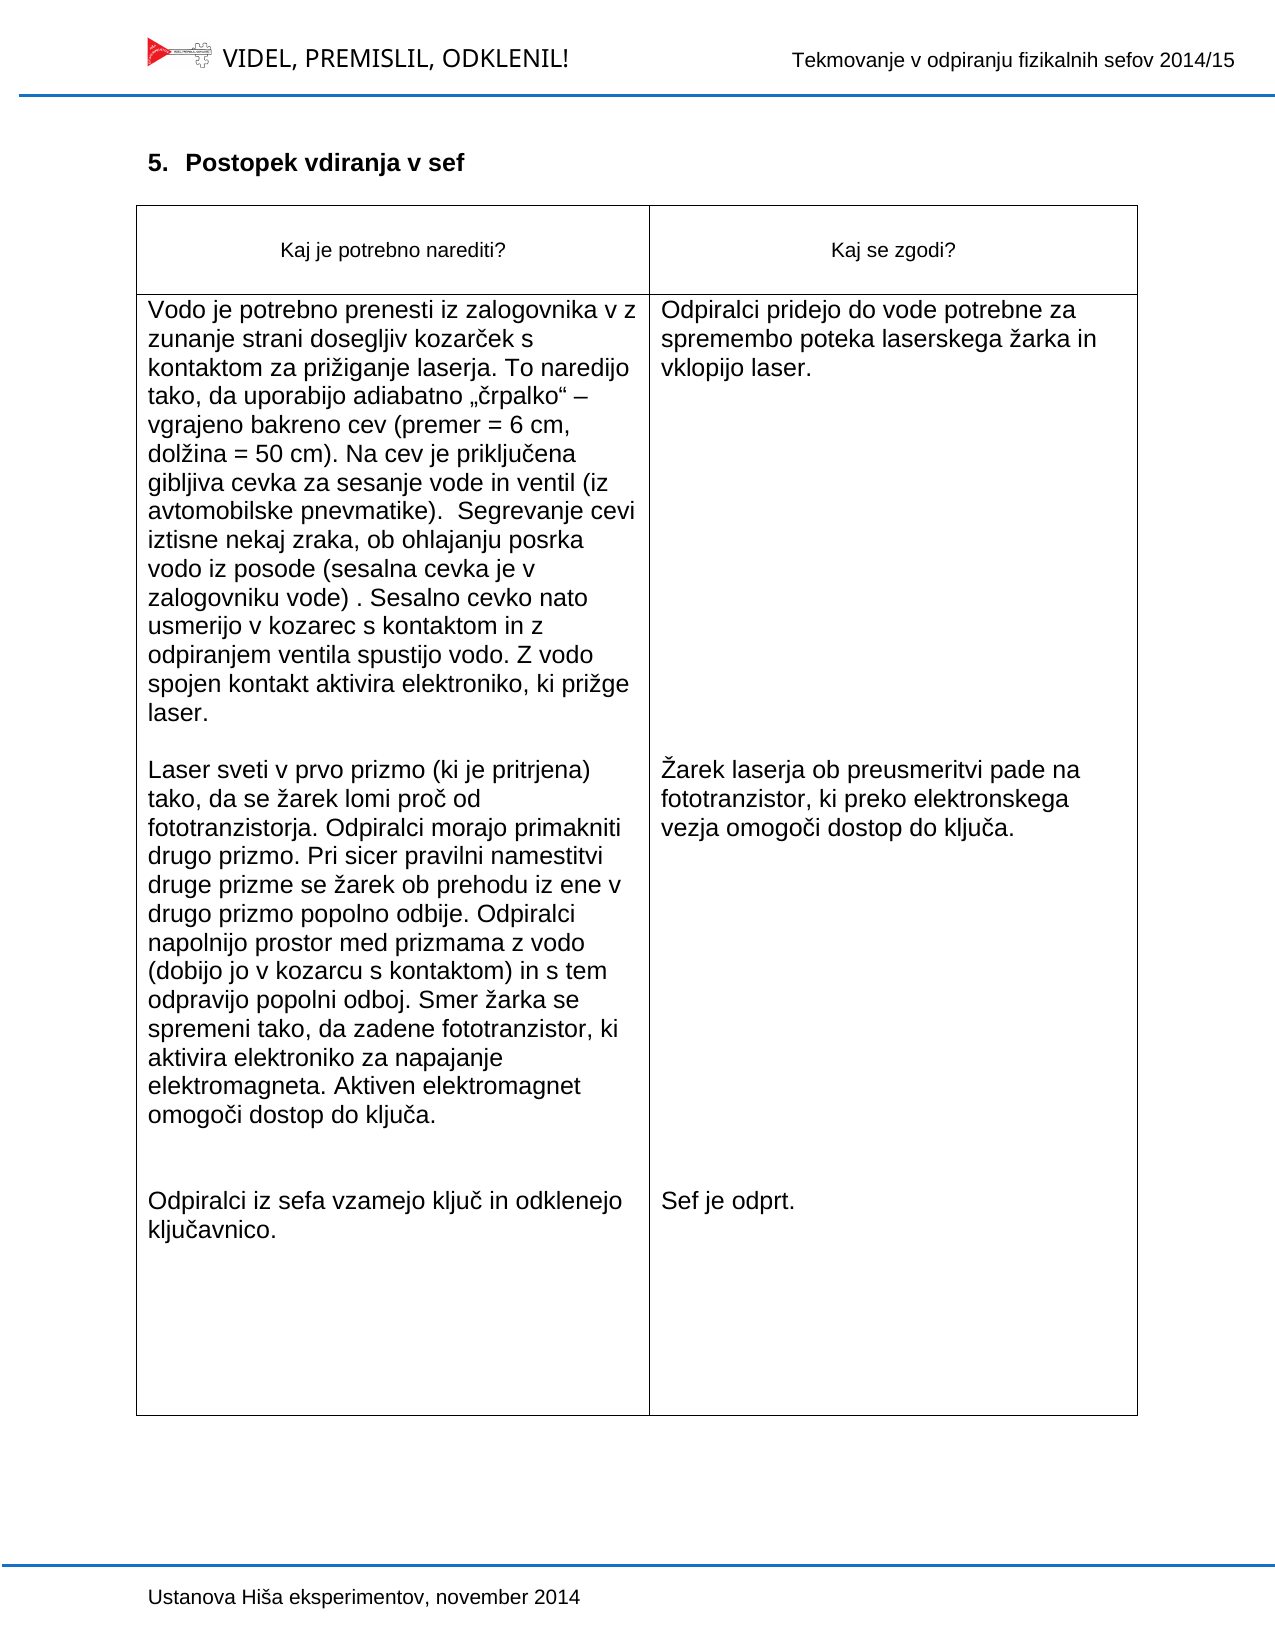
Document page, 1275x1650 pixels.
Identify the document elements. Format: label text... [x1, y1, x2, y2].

picture [147, 37, 212, 68]
table_cell Odpiralci pridejo do vode potrebne za spremembo poteka laserskega žarka in vklopijo laser. Žarek laserja ob preusmeritvi pade na fototranzistor, ki preko elektronskega vezja omogoči dostop do ključa. Sef je odprt. [650, 295, 1137, 1414]
table_header Kaj se zgodi? [650, 206, 1137, 294]
table_cell Vodo je potrebno prenesti iz zalogovnika v z zunanje strani dosegljiv kozarček s kontaktom za prižiganje laserja. To naredijo tako, da uporabijo adiabatno „črpalko“ – vgrajeno bakreno cev (premer = 6 cm, dolžina = 50 cm). Na cev je priključena gibljiva cevka za sesanje vode in ventil (iz avtomobilske pnevmatike). Segrevanje cevi iztisne nekaj zraka, ob ohlajanju posrka vodo iz posode (sesalna cevka je v zalogovniku vode) . Sesalno cevko nato usmerijo v kozarec s kontaktom in z odpiranjem ventila spustijo vodo. Z vodo spojen kontakt aktivira elektroniko, ki prižge laser. Laser sveti v prvo prizmo (ki je pritrjena) tako, da se žarek lomi proč od fototranzistorja. Odpiralci morajo primakniti drugo prizmo. Pri sicer pravilni namestitvi druge prizme se žarek ob prehodu iz ene v drugo prizmo popolno odbije. Odpiralci napolnijo prostor med prizmama z vodo (dobijo jo v kozarcu s kontaktom) in s tem odpravijo popolni odboj. Smer žarka se spremeni tako, da zadene fototranzistor, ki aktivira elektroniko za napajanje elektromagneta. Aktiven elektromagnet omogoči dostop do ključa. Odpiralci iz sefa vzamejo ključ in odklenejo ključavnico. [137, 295, 649, 1414]
table_header Kaj je potrebno narediti? [137, 206, 649, 294]
list Postopek vdiranja v sef [148, 148, 1127, 176]
